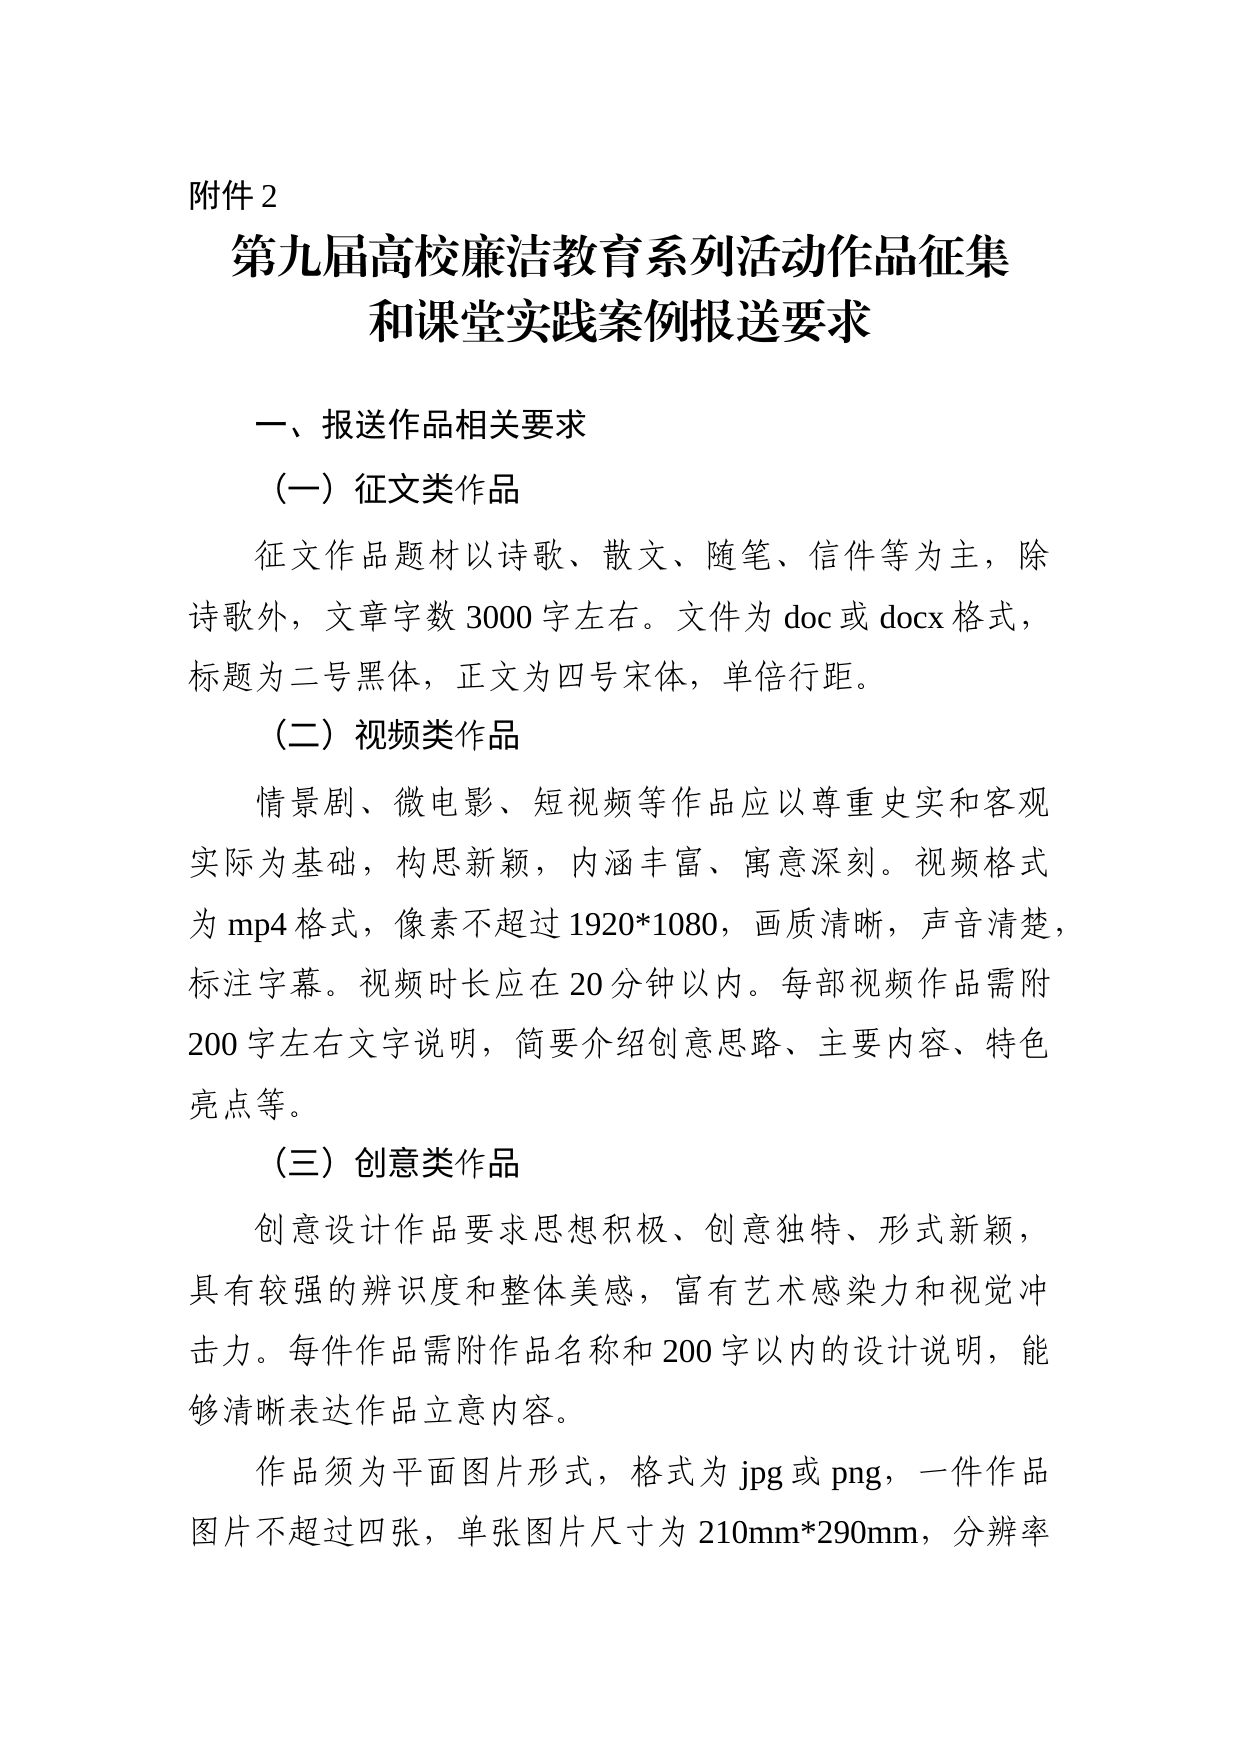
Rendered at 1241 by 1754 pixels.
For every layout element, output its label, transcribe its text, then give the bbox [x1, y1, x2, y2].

text （三）创意类作品 [187, 1128, 1053, 1193]
text 第九届高校廉洁教育系列活动作品征集 [187, 227, 1053, 292]
text 和课堂实践案例报送要求 [187, 292, 1053, 357]
text 创意设计作品要求思想积极、创意独特、形式新颖，具有较强的辨识度和整体美感，富有艺术感染力和视觉冲击力。每件作品需附作品名称和200字以内的设计说明，能够清晰表达作品立意内容。 [187, 1193, 1053, 1435]
text 一、报送作品相关要求 [187, 389, 1053, 454]
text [187, 1435, 1053, 1556]
text （二）视频类作品 [187, 701, 1053, 766]
text （一）征文类作品 [187, 454, 1053, 519]
text 附件2 [187, 162, 1053, 227]
text 情景剧、微电影、短视频等作品应以尊重史实和客观实际为基础，构思新颖，内涵丰富、寓意深刻。视频格式为mp4格式，像素不超过1920*1080，画质清晰，声音清楚，标注字幕。视频时长应在20分钟以内。每部视频作品需附200字左右文字说明，简要介绍创意思路、主要内容、特色亮点等。 [187, 766, 1053, 1128]
text 征文作品题材以诗歌、散文、随笔、信件等为主，除诗歌外，文章字数3000字左右。文件为doc或docx格式，标题为二号黑体，正文为四号宋体，单倍行距。 [187, 519, 1053, 701]
